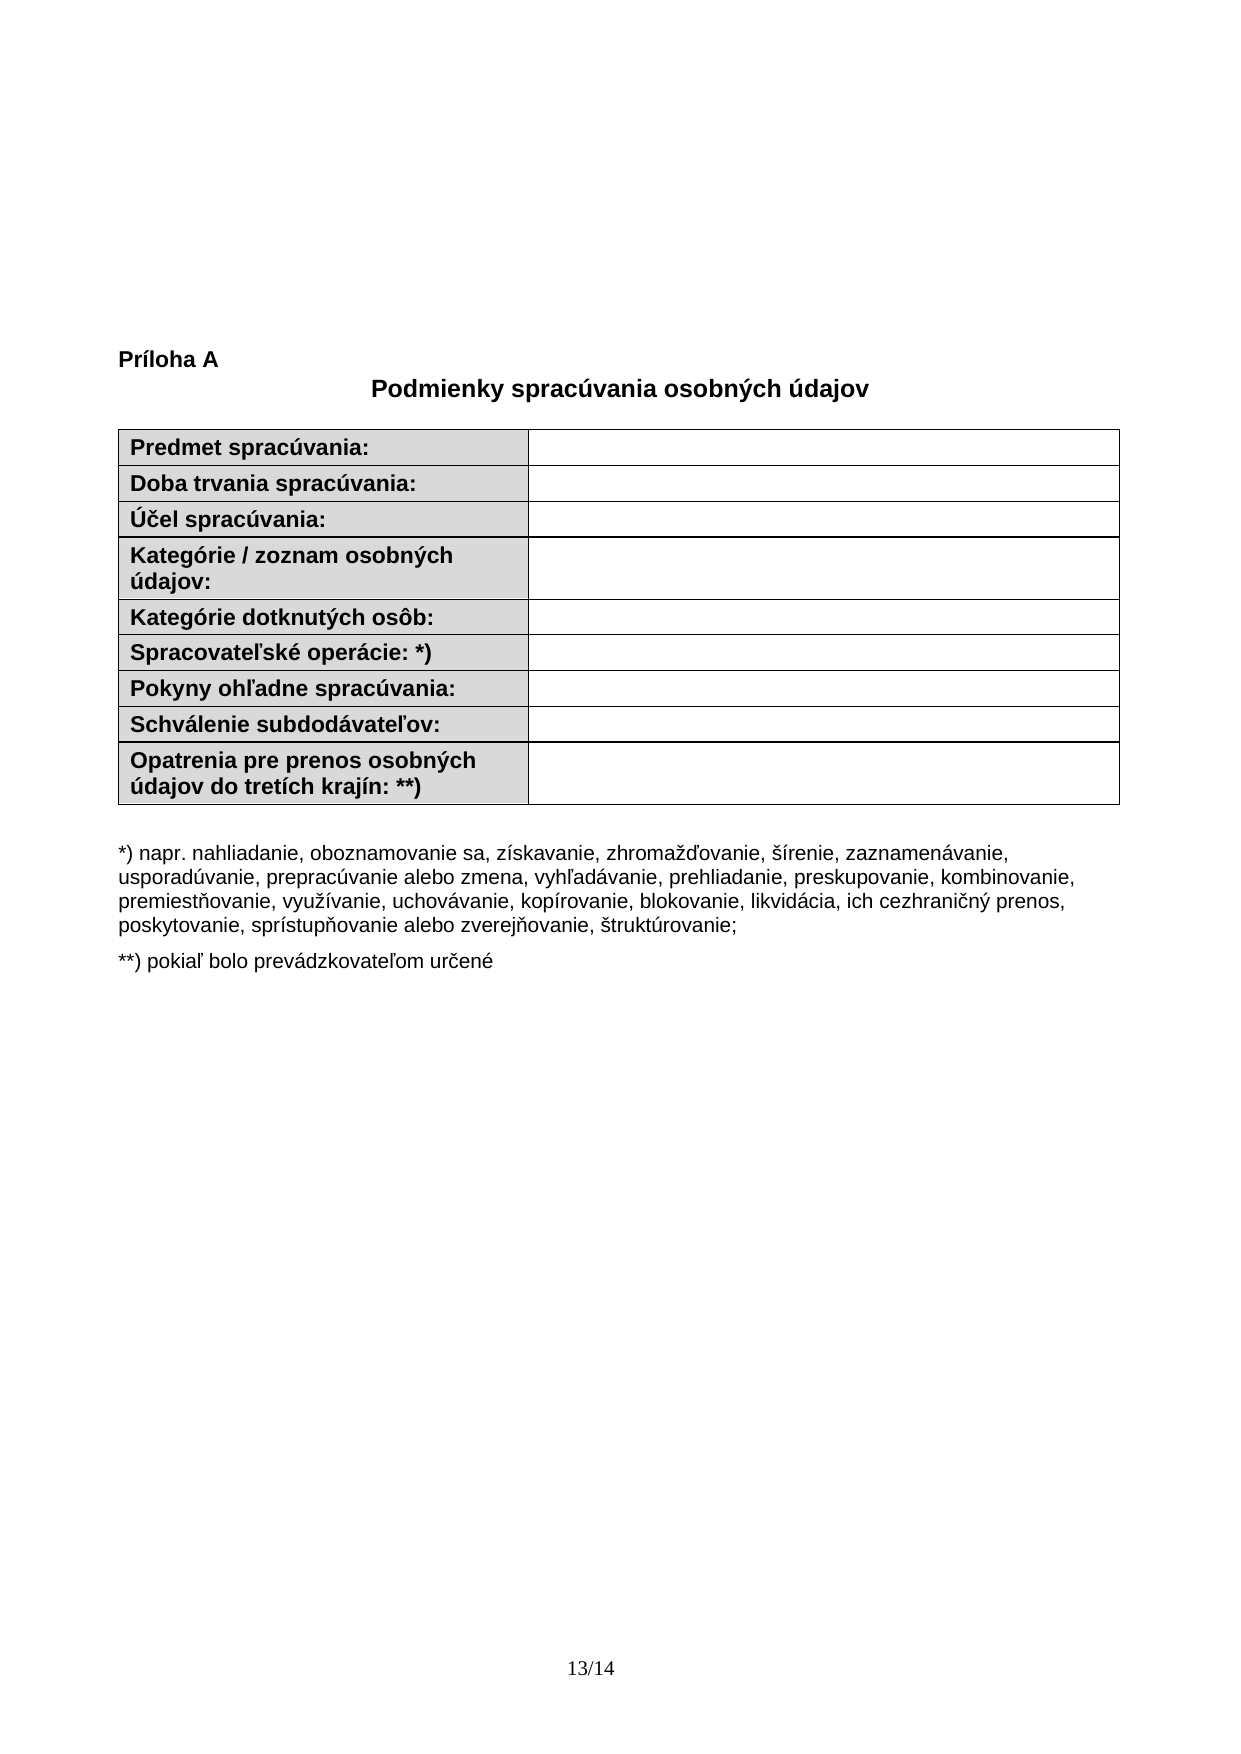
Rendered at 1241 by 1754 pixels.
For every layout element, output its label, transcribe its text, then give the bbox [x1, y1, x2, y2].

text Podmienky spracúvania osobných údajov [118, 374, 1122, 403]
table_cell Kategórie / zoznam osobných údajov: [119, 538, 528, 598]
table_cell Kategórie dotknutých osôb: [119, 600, 528, 634]
text *) napr. nahliadanie, oboznamovanie sa, získavanie, zhromažďovanie, šírenie, zaznamenávanie, usporadúvanie, prepracúvanie alebo zmena, vyhľadávanie, prehliadanie, preskupovanie, kombinovanie, premiestňovanie, využívanie, uchovávanie, kopírovanie, blokovanie, likvidácia, ich cezhraničný prenos, poskytovanie, sprístupňovanie alebo zverejňovanie, štruktúrovanie; [118, 841, 1122, 937]
table_header Predmet spracúvania: [119, 430, 528, 465]
table_cell Účel spracúvania: [119, 502, 528, 536]
table_cell [529, 538, 1119, 598]
table_cell Spracovateľské operácie: *) [119, 635, 528, 670]
table_cell [529, 635, 1119, 670]
table_cell [529, 743, 1119, 803]
table_cell Schválenie subdodávateľov: [119, 707, 528, 741]
text **) pokiaľ bolo prevádzkovateľom určené [118, 949, 1122, 973]
table_cell [529, 671, 1119, 706]
table_cell [529, 466, 1119, 501]
table_cell [529, 502, 1119, 536]
table_header [529, 430, 1119, 465]
table_cell [529, 600, 1119, 634]
table_cell Doba trvania spracúvania: [119, 466, 528, 501]
table_cell Opatrenia pre prenos osobných údajov do tretích krajín: **) [119, 743, 528, 803]
table_cell [529, 707, 1119, 741]
text Príloha A [118, 346, 1122, 372]
table_cell Pokyny ohľadne spracúvania: [119, 671, 528, 706]
